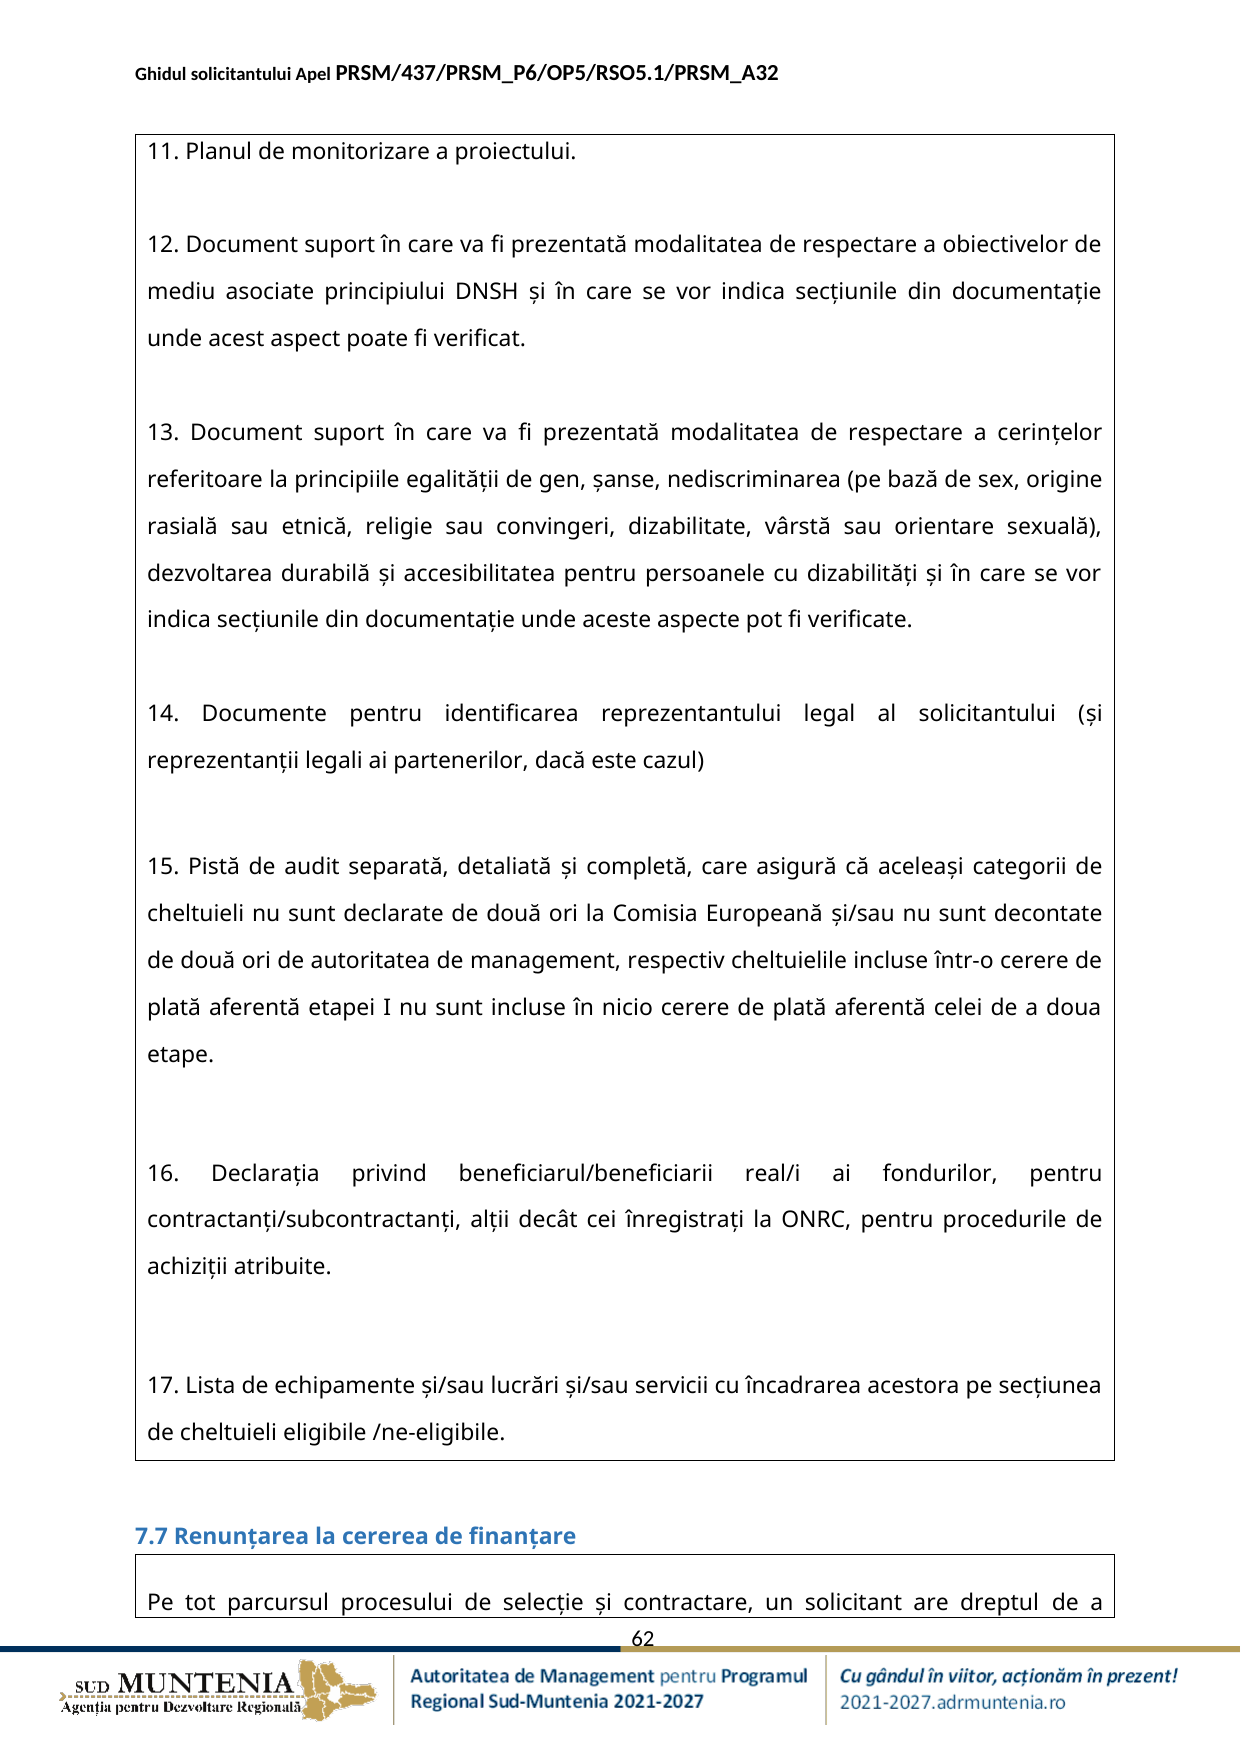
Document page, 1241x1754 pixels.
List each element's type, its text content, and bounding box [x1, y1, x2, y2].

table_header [136, 135, 1114, 1460]
picture [0, 1646, 1241, 1726]
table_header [136, 1555, 1114, 1617]
subtitle 7.7 Renunțarea la cererea de finanțare [135, 1520, 1150, 1551]
